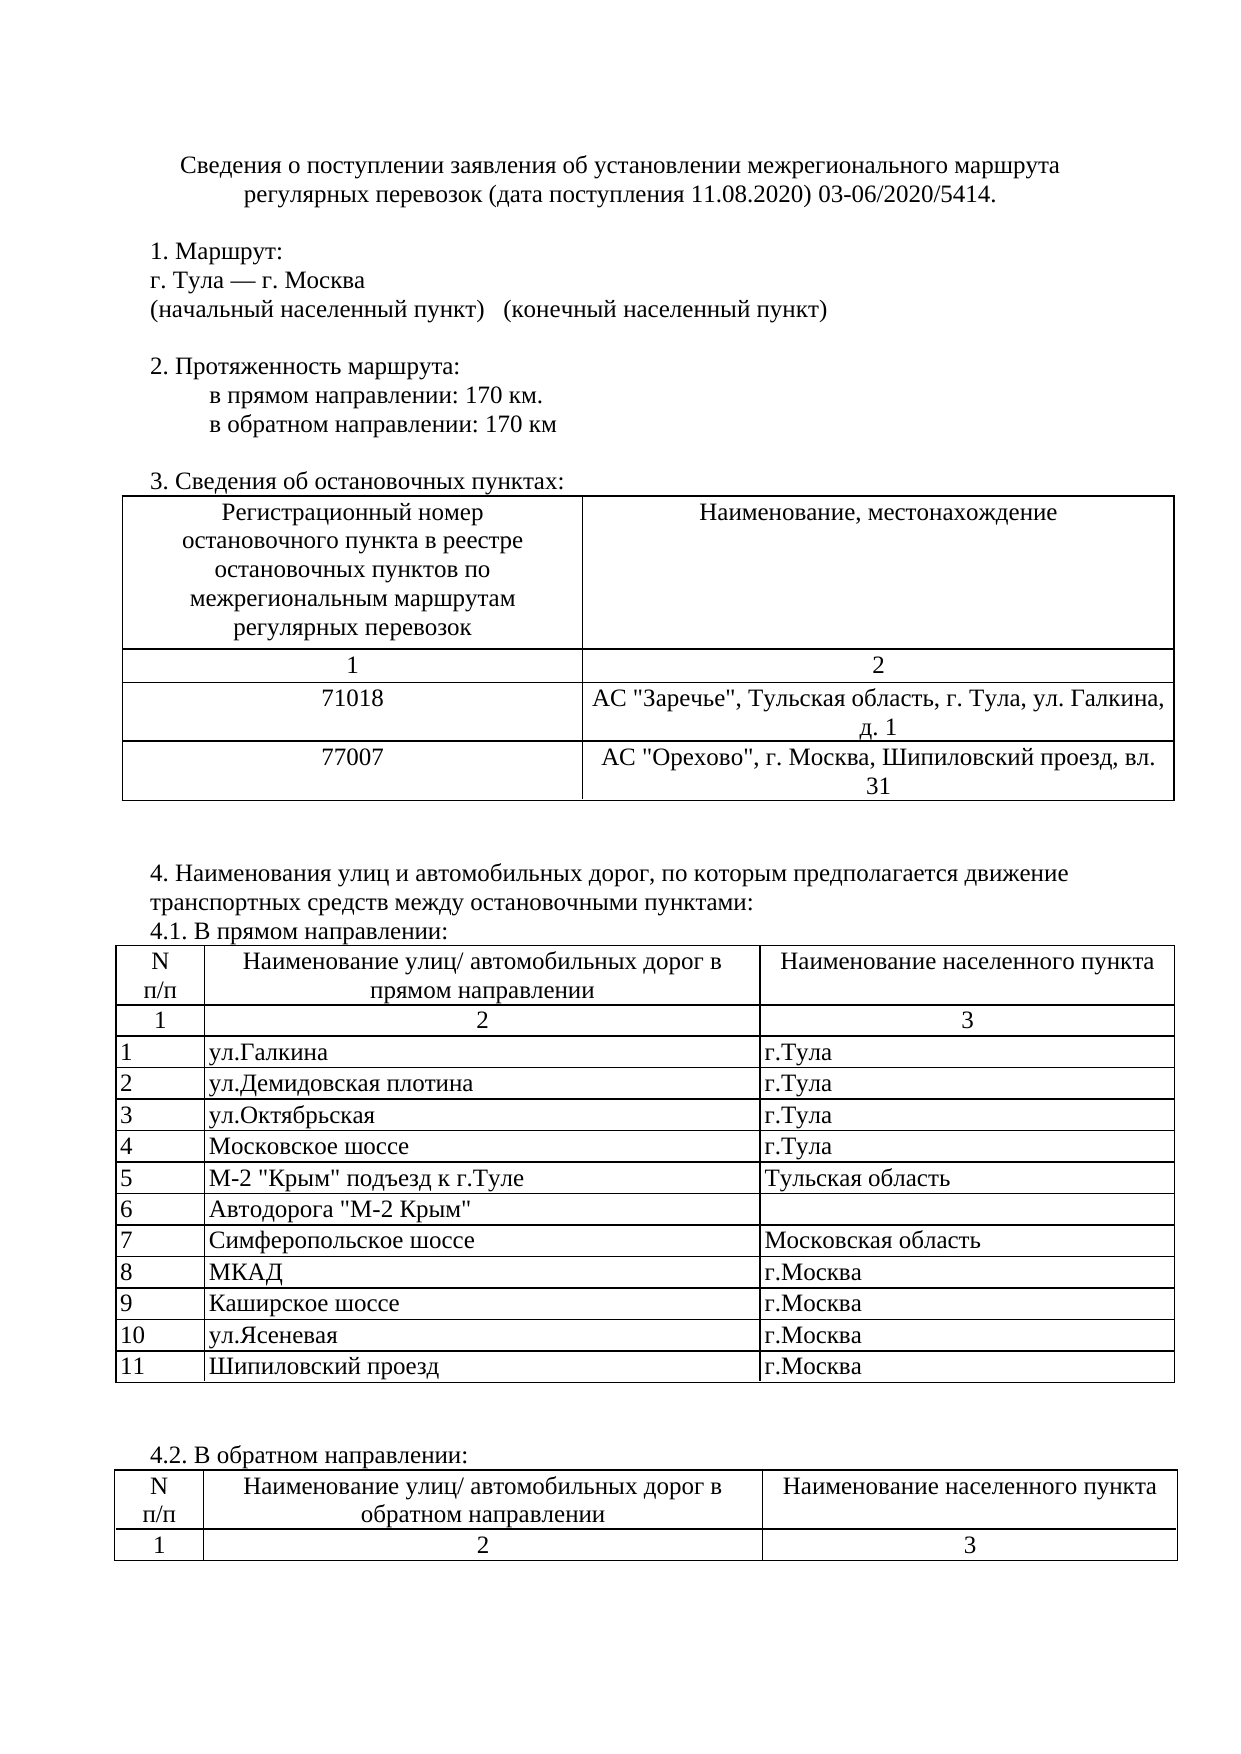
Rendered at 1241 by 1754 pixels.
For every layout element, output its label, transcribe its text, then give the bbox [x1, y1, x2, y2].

table_header Наименование, местонахождение [583, 497, 1173, 648]
table_cell 71018 [123, 683, 582, 740]
table_cell Автодорога "М-2 Крым" [205, 1194, 759, 1224]
table_cell Шипиловский проезд [205, 1352, 759, 1381]
table_cell 8 [117, 1257, 204, 1287]
table_cell 5 [117, 1163, 204, 1193]
table_cell 3 [117, 1100, 204, 1130]
table_cell 1 [117, 1037, 204, 1067]
table_cell 10 [117, 1320, 204, 1350]
table_cell Тульская область [761, 1163, 1174, 1193]
table_cell Каширское шоссе [205, 1289, 759, 1318]
table_cell АС "Заречье", Тульская область, г. Тула, ул. Галкина, д. 1 [583, 683, 1173, 740]
table_cell 2 [583, 650, 1173, 681]
table_header Наименование населенного пункта [763, 1471, 1177, 1528]
table_cell г.Москва [761, 1352, 1174, 1381]
table_cell Симферопольское шоссе [205, 1226, 759, 1256]
table_cell 1 [123, 650, 582, 681]
table_cell ул.Ясеневая [205, 1320, 759, 1350]
table_cell г.Тула [761, 1131, 1174, 1161]
table_cell г.Тула [761, 1037, 1174, 1067]
table_header Наименование населенного пункта [761, 946, 1174, 1004]
table_cell 7 [117, 1226, 204, 1256]
table_header Наименование улиц/ автомобильных дорог в прямом направлении [205, 946, 759, 1004]
text (начальный населенный пункт) (конечный населенный пункт) [150, 294, 1090, 322]
table_header Наименование улиц/ автомобильных дорог в обратном направлении [204, 1471, 762, 1528]
table_cell г.Москва [761, 1289, 1174, 1318]
table_cell 2 [117, 1068, 204, 1098]
table_cell 1 [117, 1006, 204, 1035]
table_cell Московская область [761, 1226, 1174, 1256]
table_cell 6 [117, 1194, 204, 1224]
table_cell ул.Демидовская плотина [205, 1068, 759, 1098]
table_cell М-2 "Крым" подъезд к г.Туле [205, 1163, 759, 1193]
table_cell г.Тула [761, 1068, 1174, 1098]
table_cell 77007 [123, 742, 582, 799]
table_cell [761, 1194, 1174, 1224]
table_cell 2 [204, 1530, 762, 1560]
text 4.2. В обратном направлении: [150, 1440, 1090, 1469]
table_cell г.Тула [761, 1100, 1174, 1130]
table_cell АС "Орехово", г. Москва, Шипиловский проезд, вл. 31 [583, 742, 1173, 799]
table_cell 9 [117, 1289, 204, 1318]
table_cell г.Москва [761, 1257, 1174, 1287]
text г. Тула — г. Москва [150, 265, 1090, 294]
text 4.1. В прямом направлении: [150, 916, 1090, 945]
text 2. Протяженность маршрута: [150, 351, 1090, 380]
table_cell ул.Галкина [205, 1037, 759, 1067]
table_cell 11 [117, 1352, 204, 1381]
text в прямом направлении: 170 км. [150, 380, 1090, 409]
text 1. Маршрут: [150, 236, 1090, 265]
table_header N п/п [117, 946, 204, 1004]
table_cell МКАД [205, 1257, 759, 1287]
table_header Регистрационный номер остановочного пункта в реестре остановочных пунктов по межрегиональным маршрутам регулярных перевозок [123, 497, 582, 648]
table_cell Московское шоссе [205, 1131, 759, 1161]
table_cell ул.Октябрьская [205, 1100, 759, 1130]
table_cell 2 [205, 1006, 759, 1035]
table_cell 1 [115, 1529, 203, 1560]
text 3. Сведения об остановочных пунктах: [150, 466, 1090, 495]
text в обратном направлении: 170 км [150, 409, 1090, 437]
text Сведения о поступлении заявления об установлении межрегионального маршрута регулярных перевозок (дата поступления 11.08.2020) 03-06/2020/5414. [150, 150, 1090, 207]
table_cell г.Москва [761, 1320, 1174, 1350]
table_cell 4 [117, 1131, 204, 1161]
table_cell 3 [761, 1006, 1174, 1035]
text 4. Наименования улиц и автомобильных дорог, по которым предполагается движение транспортных средств между остановочными пунктами: [150, 858, 1090, 916]
table_header N п/п [115, 1471, 203, 1528]
table_cell 3 [763, 1528, 1177, 1560]
